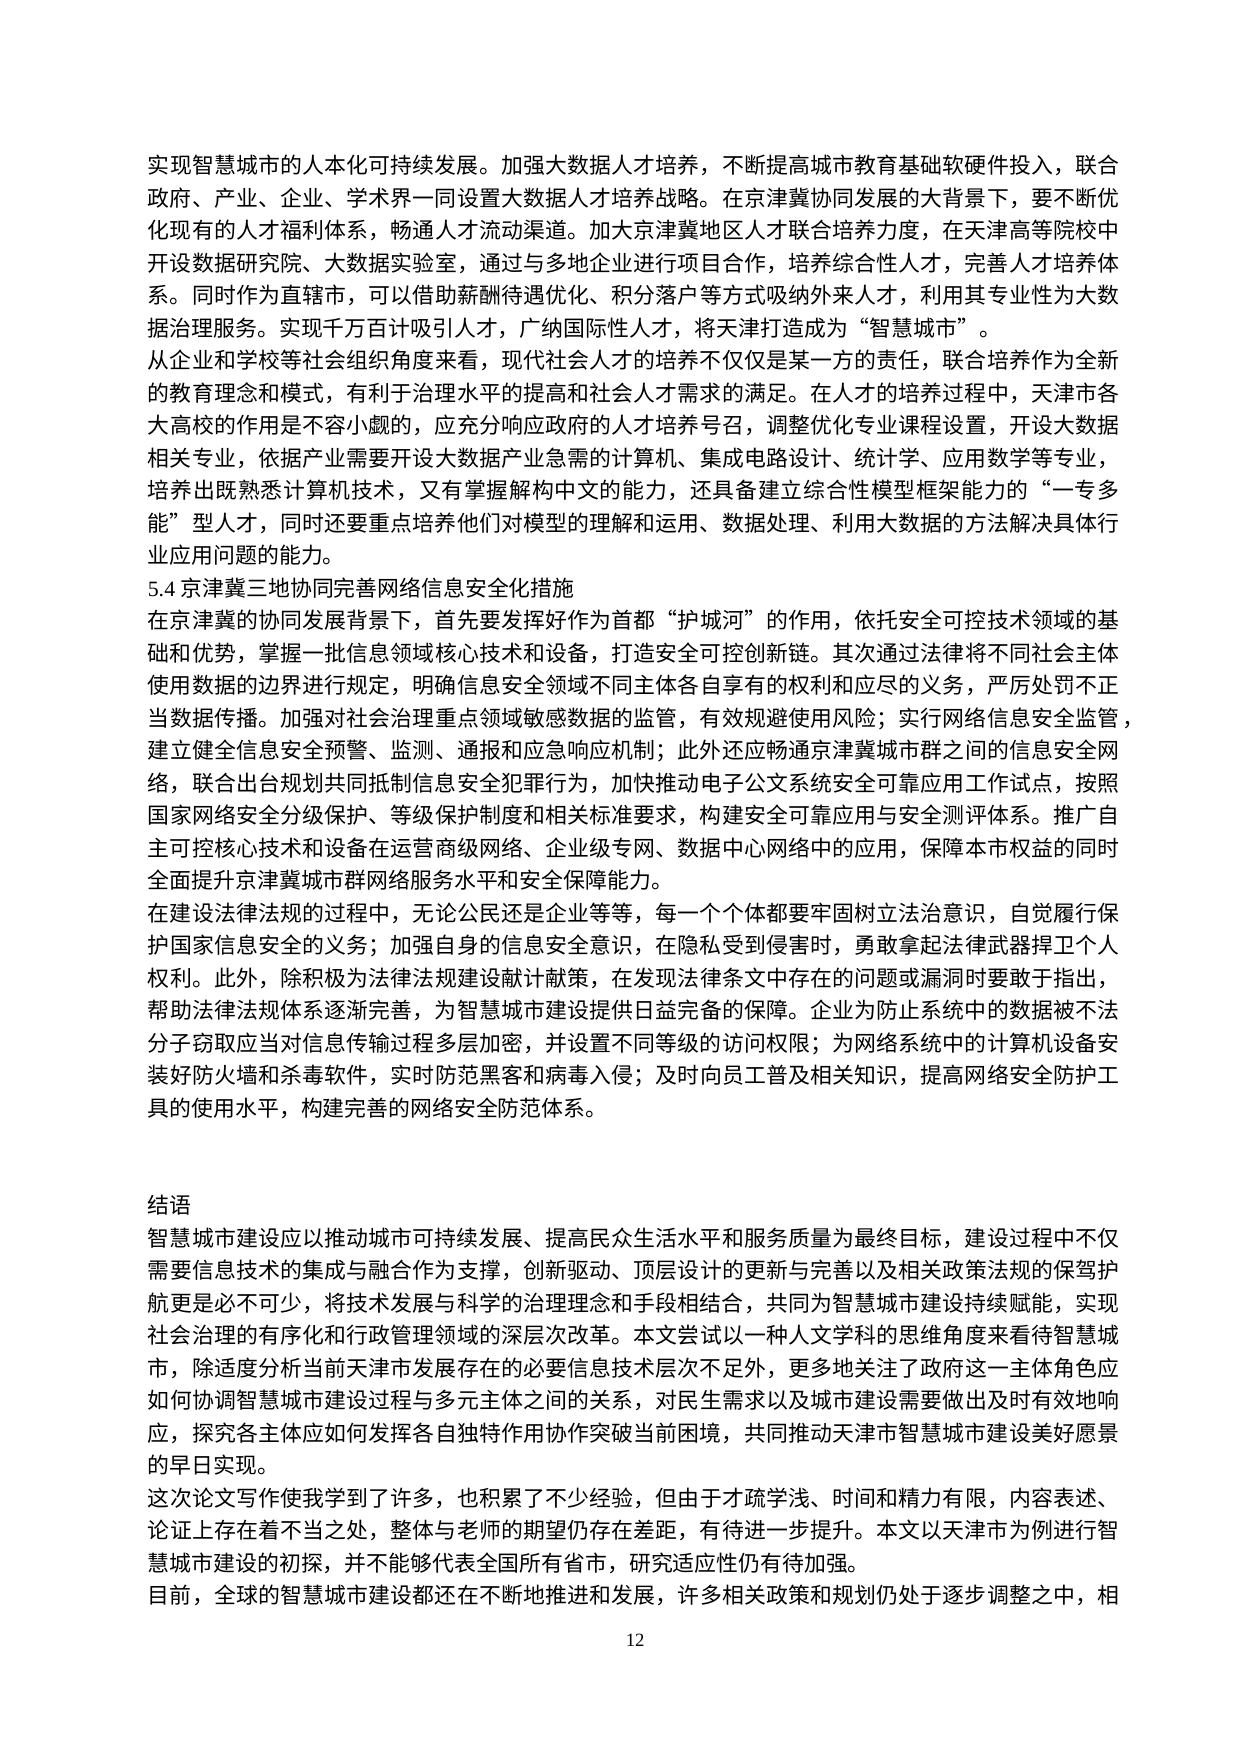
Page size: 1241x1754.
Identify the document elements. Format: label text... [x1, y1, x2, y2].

text 在建设法律法规的过程中，无论公民还是企业等等，每一个个体都要牢固树立法治意识，自觉履行保护国家信息安全的义务；加强自身的信息安全意识，在隐私受到侵害时，勇敢拿起法律武器捍卫个人权利。此外，除积极为法律法规建设献计献策，在发现法律条文中存在的问题或漏洞时要敢于指出，帮助法律法规体系逐渐完善，为智慧城市建设提供日益完备的保障。企业为防止系统中的数据被不法分子窃取应当对信息传输过程多层加密，并设置不同等级的访问权限；为网络系统中的计算机设备安装好防火墙和杀毒软件，实时防范黑客和病毒入侵；及时向员工普及相关知识，提高网络安全防护工具的使用水平，构建完善的网络安全防范体系。 [148, 895, 1122, 1123]
text 智慧城市建设应以推动城市可持续发展、提高民众生活水平和服务质量为最终目标，建设过程中不仅需要信息技术的集成与融合作为支撑，创新驱动、顶层设计的更新与完善以及相关政策法规的保驾护航更是必不可少，将技术发展与科学的治理理念和手段相结合，共同为智慧城市建设持续赋能，实现社会治理的有序化和行政管理领域的深层次改革。本文尝试以一种人文学科的思维角度来看待智慧城市，除适度分析当前天津市发展存在的必要信息技术层次不足外，更多地关注了政府这一主体角色应如何协调智慧城市建设过程与多元主体之间的关系，对民生需求以及城市建设需要做出及时有效地响应，探究各主体应如何发挥各自独特作用协作突破当前困境，共同推动天津市智慧城市建设美好愿景的早日实现。 [148, 1220, 1122, 1480]
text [148, 1578, 1122, 1610]
text 5.4 京津冀三地协同完善网络信息安全化措施 [148, 570, 1122, 603]
text 这次论文写作使我学到了许多，也积累了不少经验，但由于才疏学浅、时间和精力有限，内容表述、论证上存在着不当之处，整体与老师的期望仍存在差距，有待进一步提升。本文以天津市为例进行智慧城市建设的初探，并不能够代表全国所有省市，研究适应性仍有待加强。 [148, 1480, 1122, 1578]
text 结语 [148, 1188, 1122, 1220]
text 从企业和学校等社会组织角度来看，现代社会人才的培养不仅仅是某一方的责任，联合培养作为全新的教育理念和模式，有利于治理水平的提高和社会人才需求的满足。在人才的培养过程中，天津市各大高校的作用是不容小觑的，应充分响应政府的人才培养号召，调整优化专业课程设置，开设大数据相关专业，依据产业需要开设大数据产业急需的计算机、集成电路设计、统计学、应用数学等专业，培养出既熟悉计算机技术，又有掌握解构中文的能力，还具备建立综合性模型框架能力的“一专多能”型人才，同时还要重点培养他们对模型的理解和运用、数据处理、利用大数据的方法解决具体行业应用问题的能力。 [148, 343, 1122, 570]
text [148, 148, 1122, 343]
text 在京津冀的协同发展背景下，首先要发挥好作为首都“护城河”的作用，依托安全可控技术领域的基础和优势，掌握一批信息领域核心技术和设备，打造安全可控创新链。其次通过法律将不同社会主体使用数据的边界进行规定，明确信息安全领域不同主体各自享有的权利和应尽的义务，严厉处罚不正当数据传播。加强对社会治理重点领域敏感数据的监管，有效规避使用风险；实行网络信息安全监管，建立健全信息安全预警、监测、通报和应急响应机制；此外还应畅通京津冀城市群之间的信息安全网络，联合出台规划共同抵制信息安全犯罪行为，加快推动电子公文系统安全可靠应用工作试点，按照国家网络安全分级保护、等级保护制度和相关标准要求，构建安全可靠应用与安全测评体系。推广自主可控核心技术和设备在运营商级网络、企业级专网、数据中心网络中的应用，保障本市权益的同时全面提升京津冀城市群网络服务水平和安全保障能力。 [148, 603, 1122, 895]
